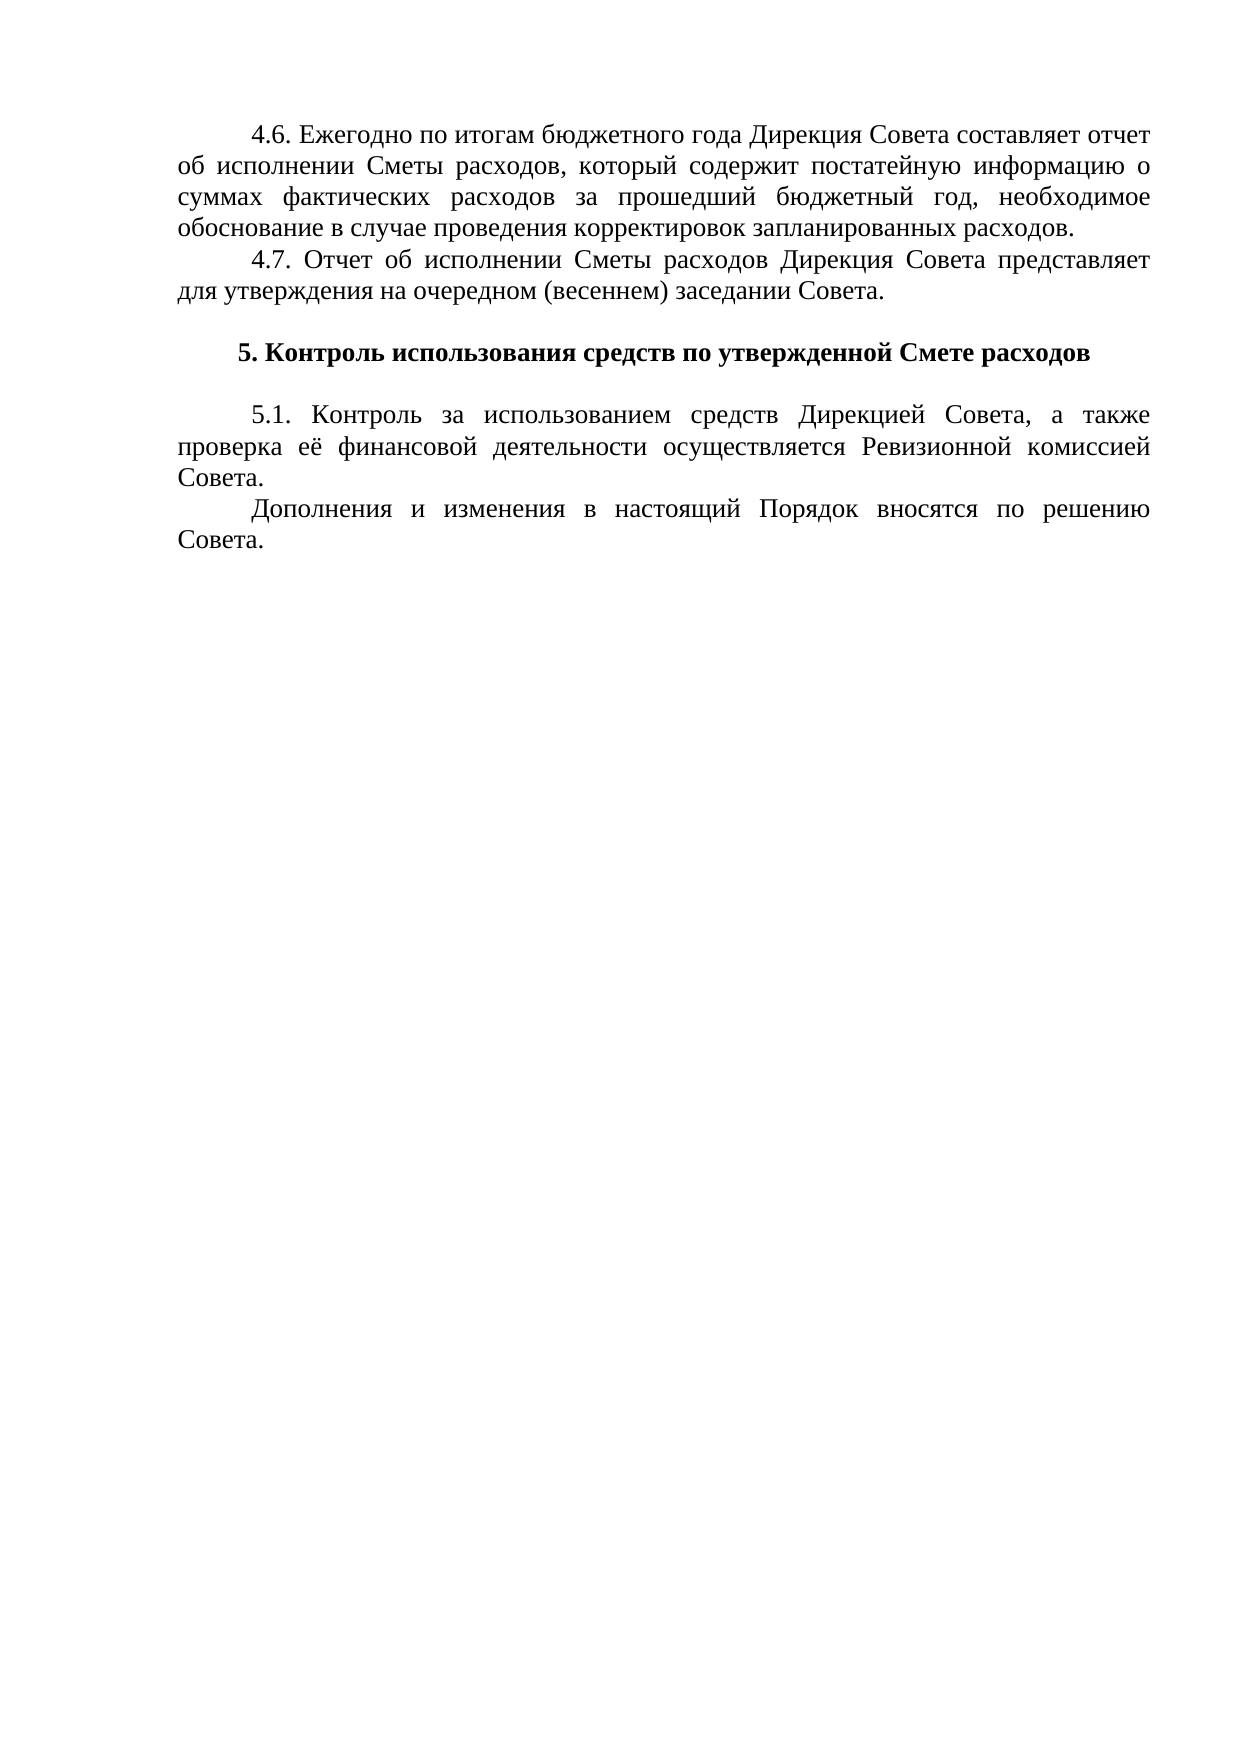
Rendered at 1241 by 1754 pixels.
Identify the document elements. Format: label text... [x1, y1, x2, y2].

text 4.7. Отчет об исполнении Сметы расходов Дирекция Совета представляет для утверждения на очередном (весеннем) заседании Совета. [177, 243, 1152, 305]
text 4.6. Ежегодно по итогам бюджетного года Дирекция Совета составляет отчет об исполнении Сметы расходов, который содержит постатейную информацию о суммах фактических расходов за прошедший бюджетный год, необходимое обоснование в случае проведения корректировок запланированных расходов. [177, 118, 1152, 243]
text 5. Контроль использования средств по утвержденной Смете расходов [177, 336, 1152, 367]
text Дополнения и изменения в настоящий Порядок вносятся по решению Совета. [177, 492, 1152, 554]
text 5.1. Контроль за использованием средств Дирекцией Совета, а также проверка её финансовой деятельности осуществляется Ревизионной комиссией Совета. [177, 398, 1152, 492]
